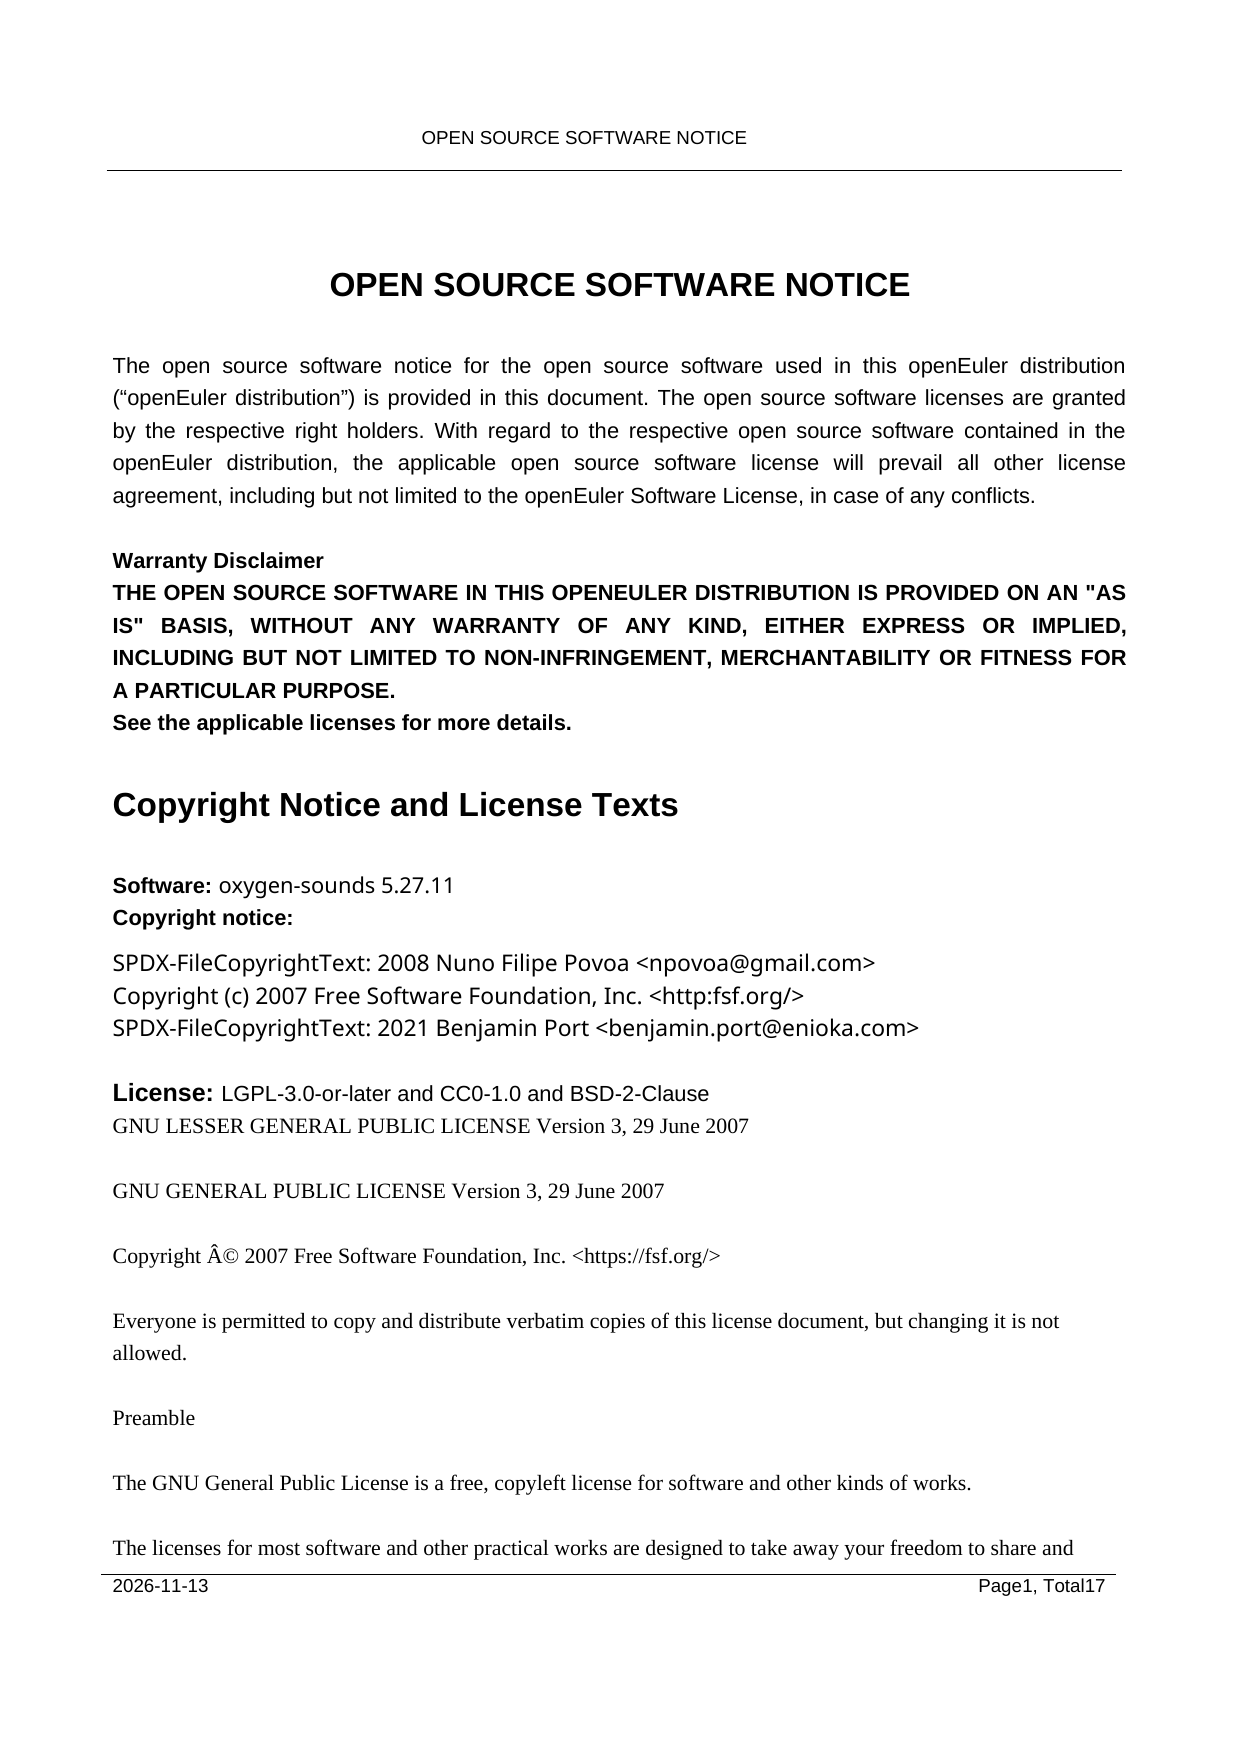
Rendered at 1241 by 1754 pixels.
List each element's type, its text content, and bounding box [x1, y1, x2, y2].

title Software: oxygen-sounds 5.27.11 [112, 869, 1128, 901]
text The open source software notice for the open source software used in this openEuler distribution (“openEuler distribution”) is provided in this document. The open source software licenses are granted by the respective right holders. With regard to the respective open source software contained in the openEuler distribution, the applicable open source software license will prevail all other license agreement, including but not limited to the openEuler Software License, in case of any conflicts. [112, 349, 1128, 511]
text OPEN SOURCE SOFTWARE NOTICE [112, 251, 1128, 316]
text License: LGPL-3.0-or-later and CC0-1.0 and BSD-2-Clause [112, 1077, 1128, 1109]
text Copyright notice: [112, 901, 1128, 934]
text THE OPEN SOURCE SOFTWARE IN THIS OPENEULER DISTRIBUTION IS PROVIDED ON AN "AS IS" BASIS, WITHOUT ANY WARRANTY OF ANY KIND, EITHER EXPRESS OR IMPLIED, INCLUDING BUT NOT LIMITED TO NON-INFRINGEMENT, MERCHANTABILITY OR FITNESS FOR A PARTICULAR PURPOSE. See the applicable licenses for more details. [112, 576, 1128, 739]
text SPDX-FileCopyrightText: 2008 Nuno Filipe Povoa <npovoa@gmail.com> Copyright (c) 2007 Free Software Foundation, Inc. <http:fsf.org/> SPDX-FileCopyrightText: 2021 Benjamin Port <benjamin.port@enioka.com> [112, 947, 1128, 1077]
text Warranty Disclaimer [112, 544, 1128, 576]
text Copyright Notice and License Texts [112, 771, 1128, 836]
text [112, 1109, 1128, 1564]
